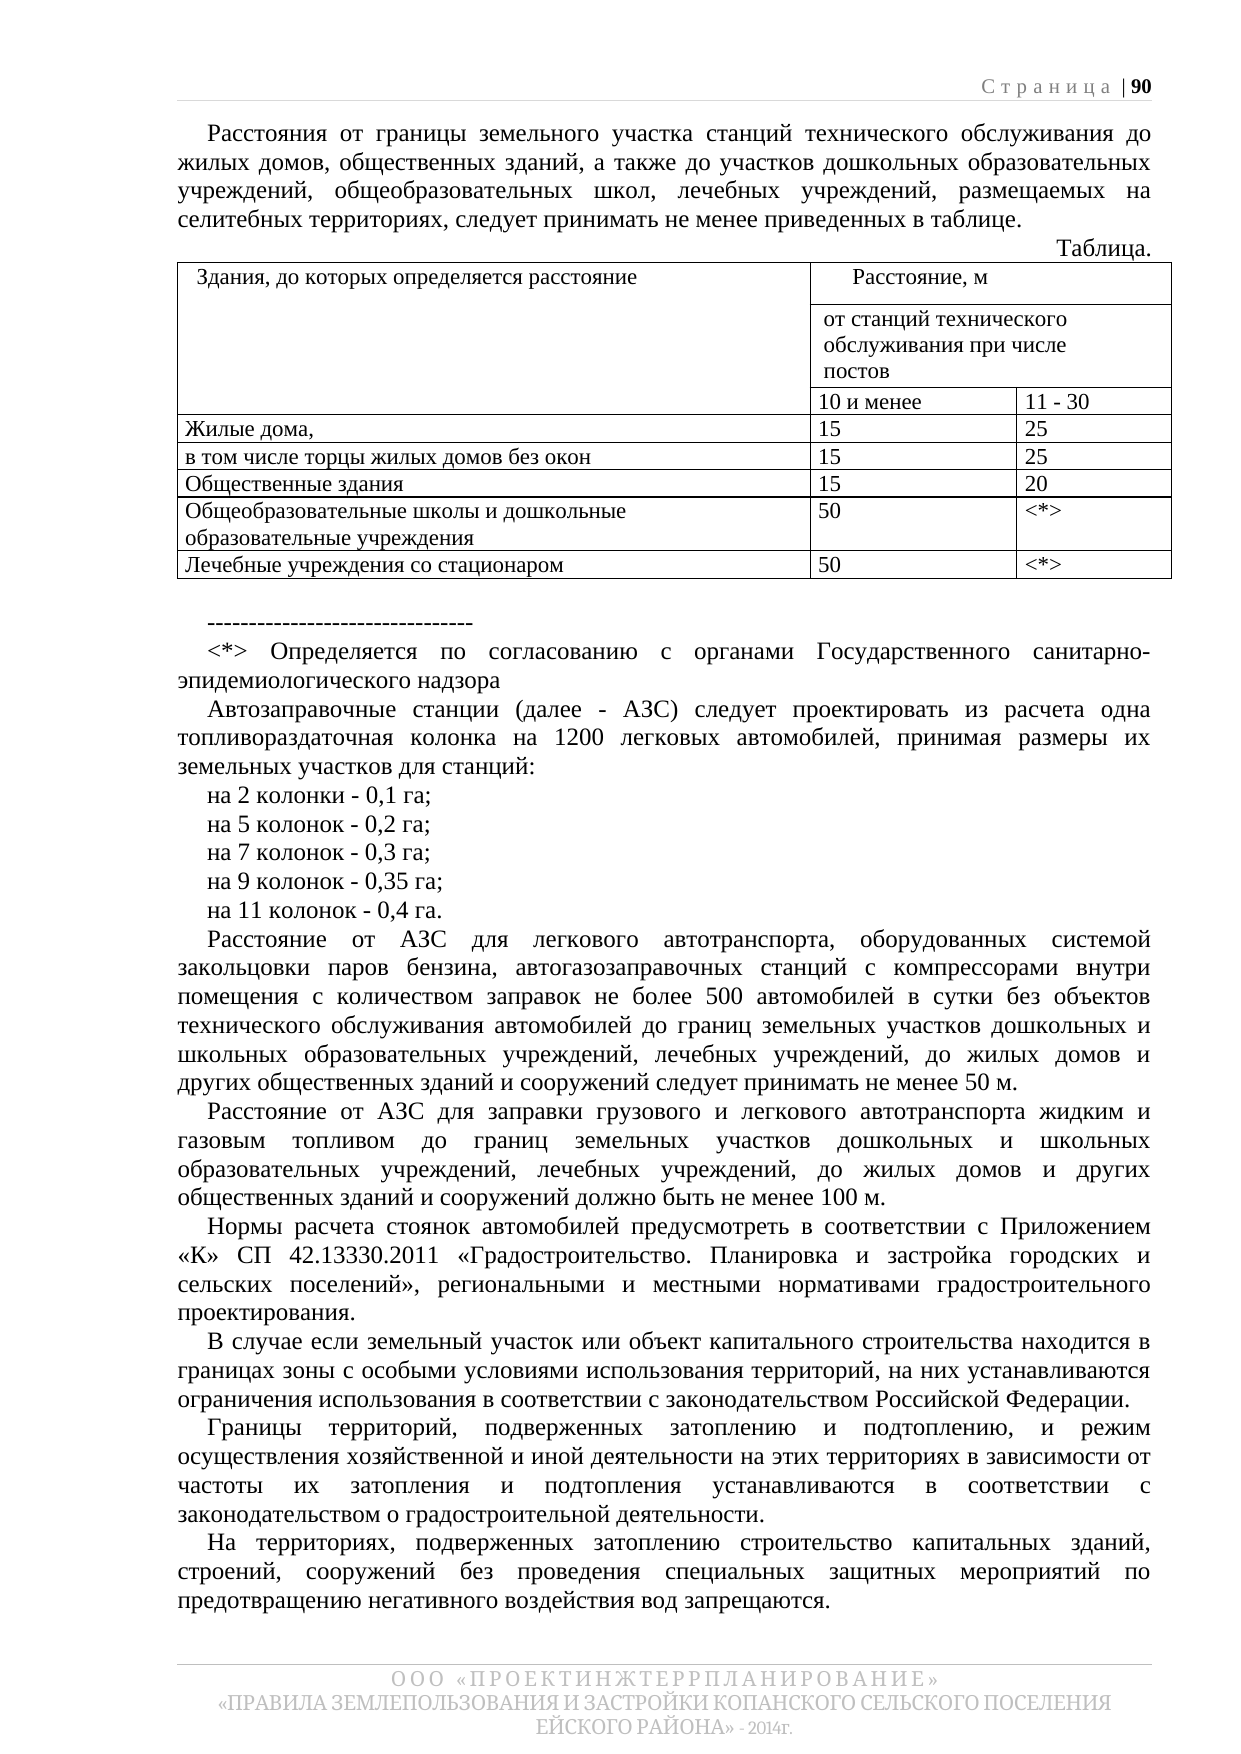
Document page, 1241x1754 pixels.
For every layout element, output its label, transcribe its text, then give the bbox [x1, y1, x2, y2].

table_cell 25 [1017, 415, 1171, 442]
text Нормы расчета стоянок автомобилей предусмотреть в соответствии с Приложением «К» СП 42.13330.2011 «Градостроительство. Планировка и застройка городских и сельских поселений», региональными и местными нормативами градостроительного проектирования. [177, 1211, 1152, 1326]
text на 11 колонок - 0,4 га. [177, 895, 1152, 924]
text Расстояния от границы земельного участка станций технического обслуживания до жилых домов, общественных зданий, а также до участков дошкольных образовательных учреждений, общеобразовательных школ, лечебных учреждений, размещаемых на селитебных территориях, следует принимать не менее приведенных в таблице. [177, 118, 1152, 233]
text На территориях, подверженных затоплению строительство капитальных зданий, строений, сооружений без проведения специальных защитных мероприятий по предотвращению негативного воздействия вод запрещаются. [177, 1527, 1152, 1614]
text Расстояние от АЗС для заправки грузового и легкового автотранспорта жидким и газовым топливом до границ земельных участков дошкольных и школьных образовательных учреждений, лечебных учреждений, до жилых домов и других общественных зданий и сооружений должно быть не менее 100 м. [177, 1096, 1152, 1211]
table_cell 15 [811, 470, 1016, 496]
text В случае если земельный участок или объект капитального строительства находится в границах зоны с особыми условиями использования территорий, на них устанавливаются ограничения использования в соответствии с законодательством Российской Федерации. [177, 1326, 1152, 1412]
table_cell Общественные здания [178, 470, 810, 496]
table_cell 15 [811, 443, 1016, 469]
text Расстояние от АЗС для легкового автотранспорта, оборудованных системой закольцовки паров бензина, автогазозаправочных станций с компрессорами внутри помещения с количеством заправок не более 500 автомобилей в сутки без объектов технического обслуживания автомобилей до границ земельных участков дошкольных и школьных образовательных учреждений, лечебных учреждений, до жилых домов и других общественных зданий и сооружений следует принимать не менее 50 м. [177, 924, 1152, 1096]
table_cell <*> [1017, 498, 1171, 550]
text Границы территорий, подверженных затоплению и подтоплению, и режим осуществления хозяйственной и иной деятельности на этих территориях в зависимости от частоты их затопления и подтопления устанавливаются в соответствии с законодательством о градостроительной деятельности. [177, 1412, 1152, 1527]
text Таблица. [177, 233, 1152, 262]
table_cell 20 [1017, 470, 1171, 496]
table_cell <*> [1017, 551, 1171, 578]
table_cell Лечебные учреждения со стационаром [178, 551, 810, 578]
table_cell в том числе торцы жилых домов без окон [178, 443, 810, 469]
text на 5 колонок - 0,2 га; [177, 809, 1152, 837]
table_header Здания, до которых определяется расстояние [178, 263, 810, 414]
text -------------------------------- [177, 607, 1152, 636]
table_cell 11 - 30 [1017, 388, 1171, 414]
text <*> Определяется по согласованию с органами Государственного санитарно-эпидемиологического надзора [177, 636, 1152, 694]
table_cell от станций технического обслуживания при числе постов [811, 305, 1171, 387]
text на 7 колонок - 0,3 га; [177, 837, 1152, 866]
table_header Расстояние, м [811, 263, 1171, 303]
text на 9 колонок - 0,35 га; [177, 866, 1152, 895]
table_cell 15 [811, 415, 1016, 442]
table_cell Жилые дома, [178, 415, 810, 442]
table_cell 10 и менее [811, 388, 1016, 414]
table_cell 50 [811, 498, 1016, 550]
table_cell 25 [1017, 443, 1171, 469]
text Автозаправочные станции (далее - АЗС) следует проектировать из расчета одна топливораздаточная колонка на 1200 легковых автомобилей, принимая размеры их земельных участков для станций: [177, 694, 1152, 780]
table_cell 50 [811, 551, 1016, 578]
table_cell Общеобразовательные школы и дошкольные образовательные учреждения [178, 498, 810, 550]
text на 2 колонки - 0,1 га; [177, 780, 1152, 809]
